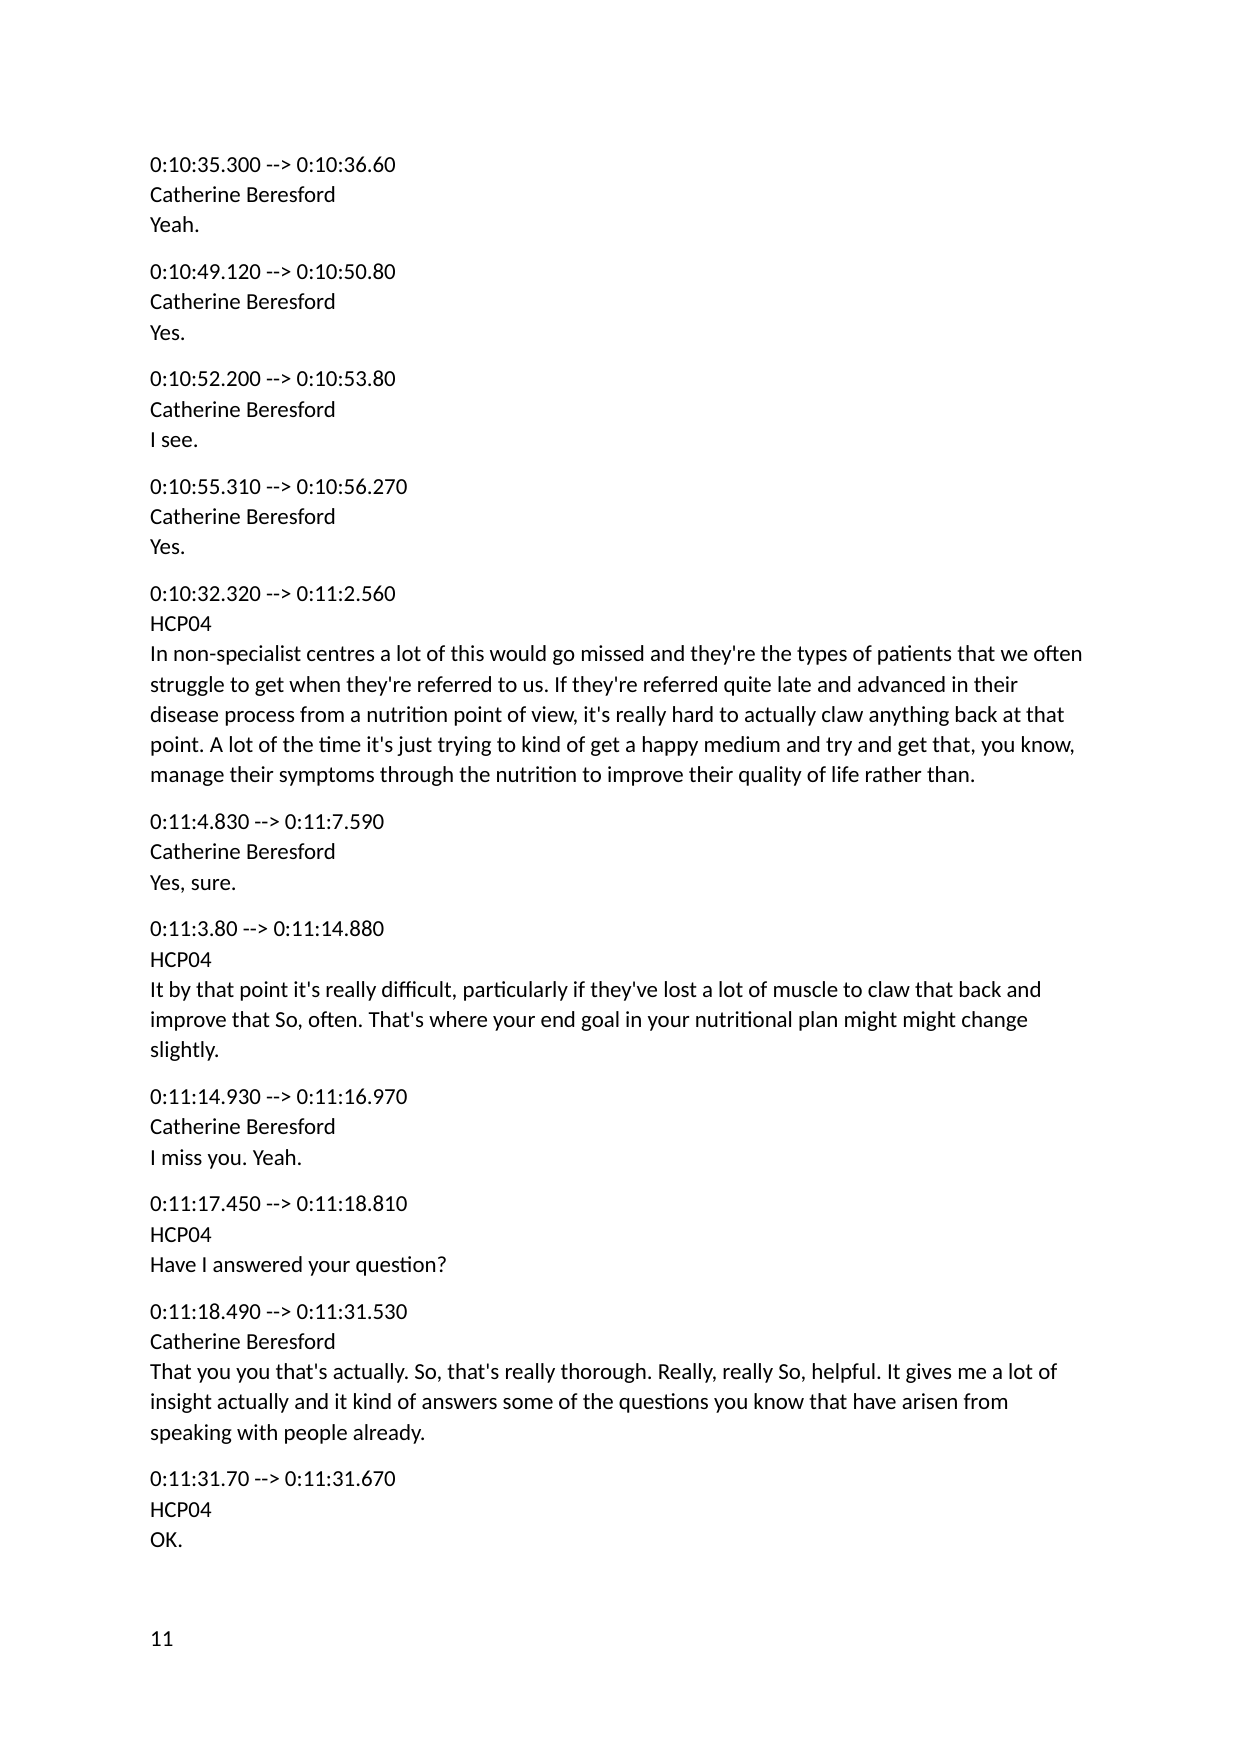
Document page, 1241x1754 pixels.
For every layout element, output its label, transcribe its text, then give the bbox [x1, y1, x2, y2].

text 0:10:52.200 --> 0:10:53.80 Catherine Beresford I see. [150, 364, 1090, 453]
text 0:11:14.930 --> 0:11:16.970 Catherine Beresford I miss you. Yeah. [150, 1082, 1090, 1171]
text 0:11:4.830 --> 0:11:7.590 Catherine Beresford Yes, sure. [150, 807, 1090, 896]
text 0:11:17.450 --> 0:11:18.810 HCP04 Have I answered your question? [150, 1189, 1090, 1278]
text 0:11:31.70 --> 0:11:31.670 HCP04 OK. [150, 1464, 1090, 1553]
text 0:11:3.80 --> 0:11:14.880 HCP04 It by that point it's really difficult, particularly if they've lost a lot of muscle to claw that back and improve that So, often. That's where your end goal in your nutritional plan might might change slightly. [150, 914, 1090, 1063]
text 0:10:49.120 --> 0:10:50.80 Catherine Beresford Yes. [150, 257, 1090, 346]
text 0:11:18.490 --> 0:11:31.530 Catherine Beresford That you you that's actually. So, that's really thorough. Really, really So, helpful. It gives me a lot of insight actually and it kind of answers some of the questions you know that have arisen from speaking with people already. [150, 1297, 1090, 1446]
text 0:10:32.320 --> 0:11:2.560 HCP04 In non-specialist centres a lot of this would go missed and they're the types of patients that we often struggle to get when they're referred to us. If they're referred quite late and advanced in their disease process from a nutrition point of view, it's really hard to actually claw anything back at that point. A lot of the time it's just trying to kind of get a happy medium and try and get that, you know, manage their symptoms through the nutrition to improve their quality of life rather than. [150, 579, 1090, 788]
text 0:10:55.310 --> 0:10:56.270 Catherine Beresford Yes. [150, 472, 1090, 560]
text 0:10:35.300 --> 0:10:36.60 Catherine Beresford Yeah. [150, 150, 1090, 238]
